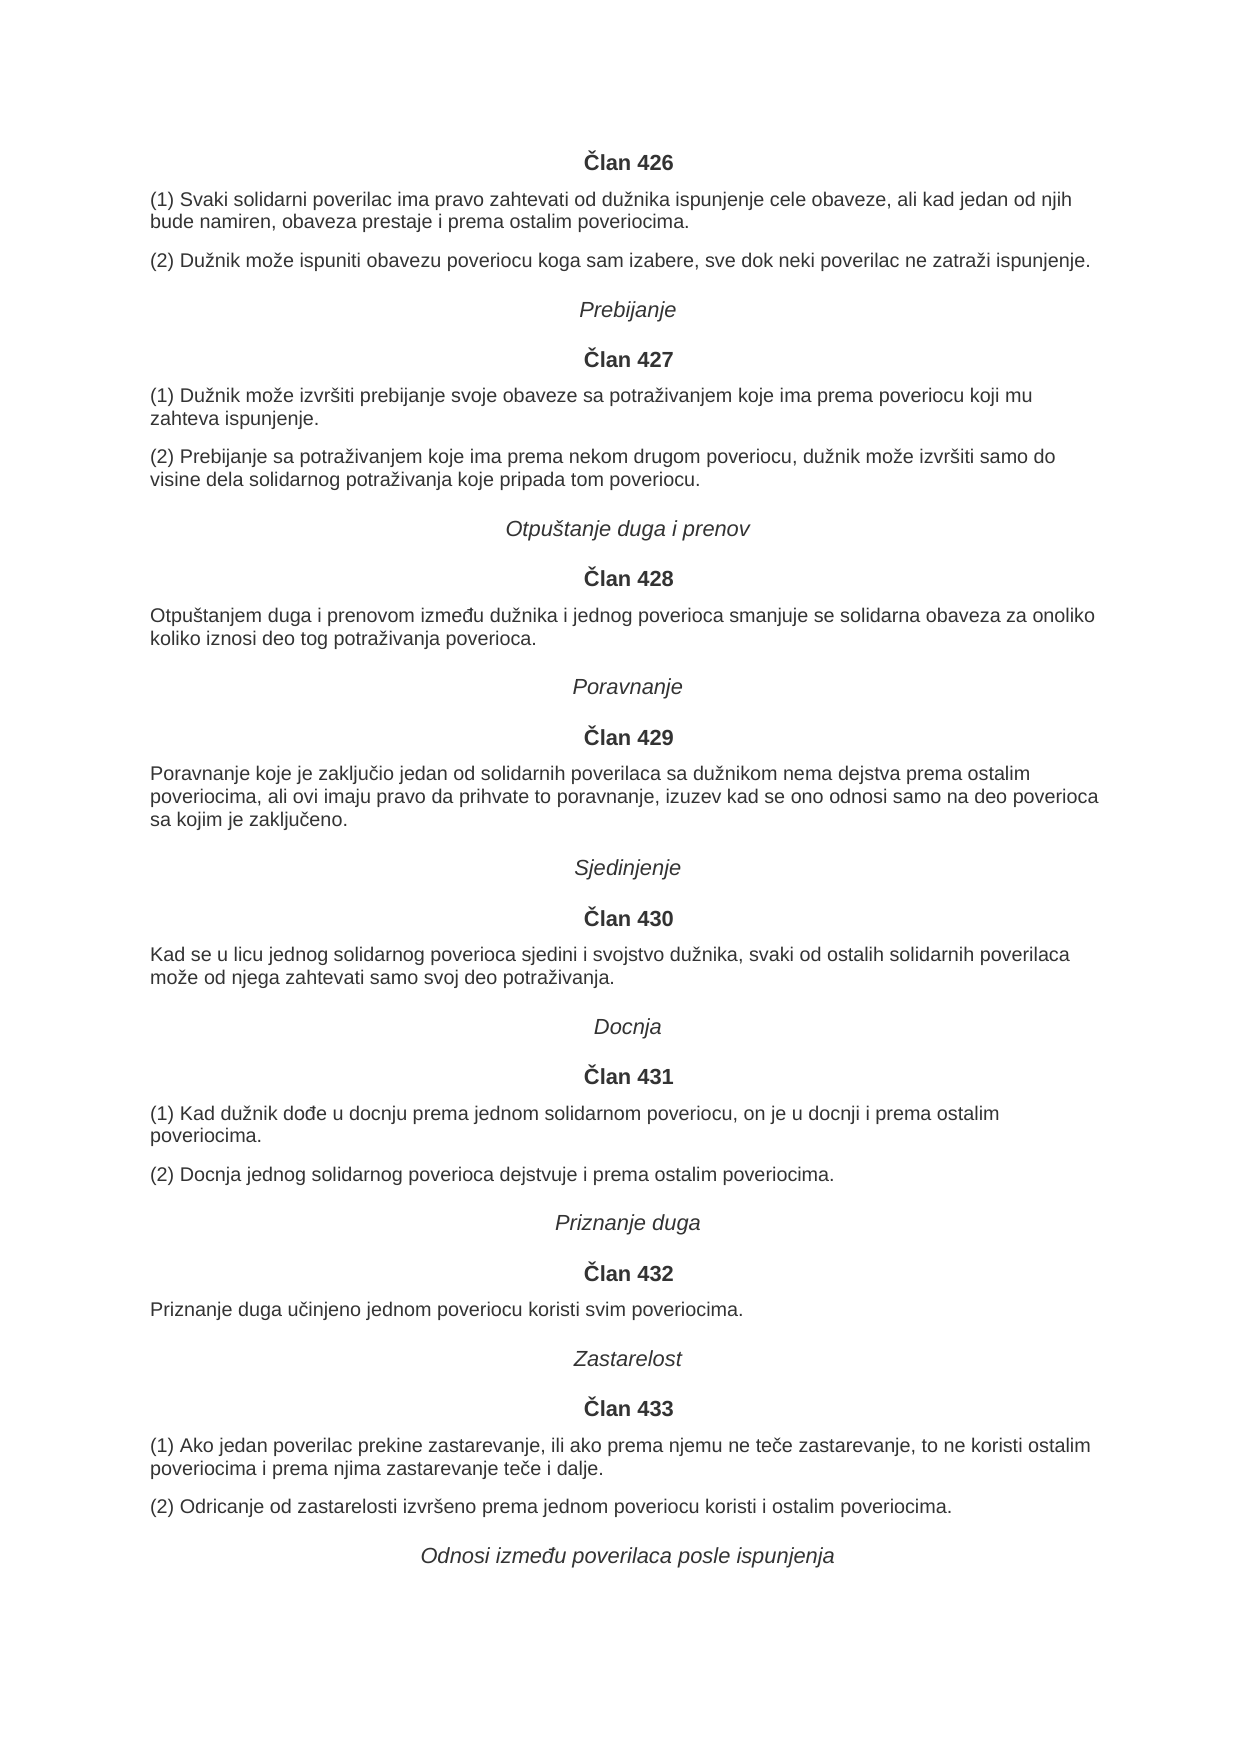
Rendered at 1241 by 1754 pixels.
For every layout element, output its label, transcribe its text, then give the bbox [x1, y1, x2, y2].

text Otpuštanje duga i prenov [150, 516, 1107, 541]
text Član 429 [150, 724, 1107, 749]
text Zastarelost [150, 1346, 1107, 1371]
text (2) Dužnik može ispuniti obavezu poveriocu koga sam izabere, sve dok neki poverilac ne zatraži ispunjenje. [150, 249, 1107, 271]
text Kad se u licu jednog solidarnog poverioca sjedini i svojstvo dužnika, svaki od ostalih solidarnih poverilaca može od njega zahtevati samo svoj deo potraživanja. [150, 943, 1107, 988]
text Poravnanje koje je zaključio jedan od solidarnih poverilaca sa dužnikom nema dejstva prema ostalim poveriocima, ali ovi imaju pravo da prihvate to poravnanje, izuzev kad se ono odnosi samo na deo poverioca sa kojim je zaključeno. [150, 762, 1107, 830]
text Prebijanje [150, 296, 1107, 322]
text (2) Odricanje od zastarelosti izvršeno prema jednom poveriocu koristi i ostalim poveriocima. [150, 1495, 1107, 1517]
text Priznanje duga učinjeno jednom poveriocu koristi svim poveriocima. [150, 1298, 1107, 1321]
text (2) Prebijanje sa potraživanjem koje ima prema nekom drugom poveriocu, dužnik može izvršiti samo do visine dela solidarnog potraživanja koje pripada tom poveriocu. [150, 445, 1107, 491]
text Poravnanje [150, 674, 1107, 699]
text (1) Svaki solidarni poverilac ima pravo zahtevati od dužnika ispunjenje cele obaveze, ali kad jedan od njih bude namiren, obaveza prestaje i prema ostalim poveriocima. [150, 188, 1107, 233]
text (1) Ako jedan poverilac prekine zastarevanje, ili ako prema njemu ne teče zastarevanje, to ne koristi ostalim poveriocima i prema njima zastarevanje teče i dalje. [150, 1434, 1107, 1479]
text Član 430 [150, 905, 1107, 931]
text (1) Kad dužnik dođe u docnju prema jednom solidarnom poveriocu, on je u docnji i prema ostalim poveriocima. [150, 1101, 1107, 1147]
text Član 426 [150, 150, 1107, 175]
text Odnosi između poverilaca posle ispunjenja [150, 1542, 1107, 1568]
text Član 432 [150, 1260, 1107, 1286]
text (2) Docnja jednog solidarnog poverioca dejstvuje i prema ostalim poveriocima. [150, 1162, 1107, 1185]
text Član 431 [150, 1064, 1107, 1089]
text Sjedinjenje [150, 855, 1107, 880]
text Član 427 [150, 347, 1107, 372]
text Docnja [150, 1013, 1107, 1039]
text Član 428 [150, 566, 1107, 591]
text Otpuštanjem duga i prenovom između dužnika i jednog poverioca smanjuje se solidarna obaveza za onoliko koliko iznosi deo tog potraživanja poverioca. [150, 604, 1107, 649]
text Član 433 [150, 1396, 1107, 1421]
text Priznanje duga [150, 1210, 1107, 1235]
text (1) Dužnik može izvršiti prebijanje svoje obaveze sa potraživanjem koje ima prema poveriocu koji mu zahteva ispunjenje. [150, 384, 1107, 430]
